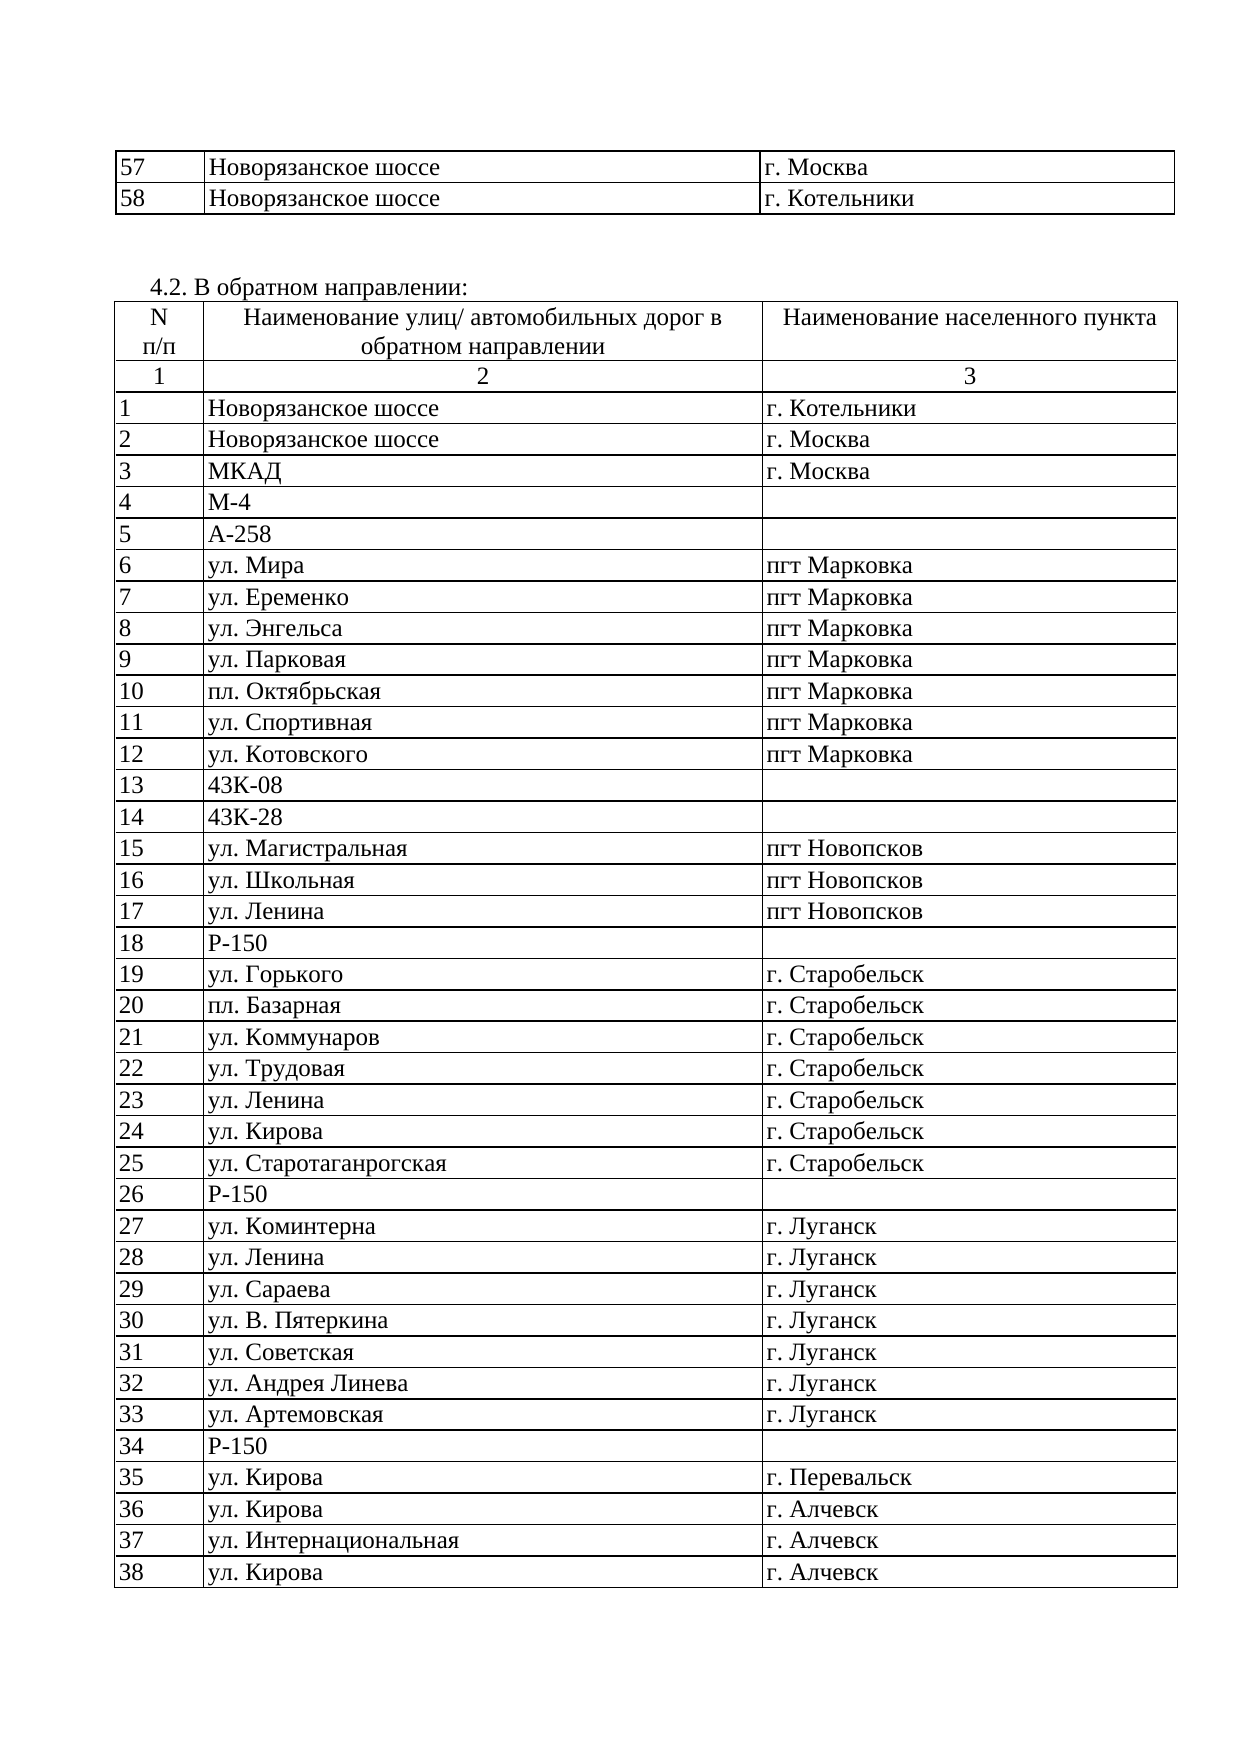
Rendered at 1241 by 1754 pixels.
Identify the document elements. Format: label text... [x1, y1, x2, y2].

table_cell г. Старобельск [763, 958, 1177, 989]
table_cell пгт Новопсков [763, 832, 1177, 863]
table_cell г. Старобельск [763, 1146, 1177, 1178]
table_cell ул. Ленина [204, 1242, 762, 1272]
table_cell пгт Марковка [763, 580, 1177, 611]
table_cell пл. Октябрьская [204, 676, 762, 706]
table_cell ул. Кирова [204, 1557, 762, 1587]
table_cell г. Алчевск [763, 1524, 1177, 1555]
table_cell г. Луганск [763, 1272, 1177, 1303]
table_cell 9 [115, 644, 203, 674]
table_cell Р-150 [204, 1179, 762, 1209]
table_cell 28 [115, 1242, 203, 1272]
table_cell Новорязанское шоссе [204, 424, 762, 454]
table_cell 27 [115, 1210, 203, 1241]
table_cell 2 [204, 361, 762, 391]
table_cell [763, 926, 1177, 957]
table_cell ул. Трудовая [204, 1053, 762, 1083]
table_cell ул. Ленина [204, 896, 762, 926]
table_cell 43К-28 [204, 802, 762, 832]
table_cell 24 [115, 1116, 203, 1146]
table_cell 11 [115, 707, 203, 737]
table_header N п/п [115, 302, 203, 360]
table_cell г. Луганск [763, 1398, 1177, 1429]
table_cell пгт Марковка [763, 737, 1177, 769]
table_cell [763, 769, 1177, 800]
table_cell Р-150 [204, 1431, 762, 1461]
table_cell 20 [115, 990, 203, 1020]
table_cell пгт Новопсков [763, 895, 1177, 926]
table_cell [763, 800, 1177, 832]
table_cell г. Старобельск [763, 1083, 1177, 1115]
table_cell 16 [115, 864, 203, 894]
table_cell МКАД [204, 456, 762, 486]
table_cell ул. Ленина [204, 1085, 762, 1115]
table_cell А-258 [204, 519, 762, 548]
table_cell ул. Энгельса [204, 613, 762, 643]
table_cell 21 [115, 1021, 203, 1052]
table_cell пгт Марковка [763, 706, 1177, 737]
table_cell 58 [117, 183, 204, 213]
table_cell ул. Еременко [204, 582, 762, 611]
table_cell г. Москва [763, 454, 1177, 486]
table_cell ул. Старотаганрогская [204, 1148, 762, 1178]
table_cell г. Луганск [763, 1366, 1177, 1398]
text 4.2. В обратном направлении: [150, 272, 1090, 301]
table_cell ул. Спортивная [204, 707, 762, 737]
table_cell ул. Школьная [204, 865, 762, 894]
table_cell ул. Магистральная [204, 833, 762, 863]
table_cell ул. Кирова [204, 1462, 762, 1492]
table_cell Новорязанское шоссе [205, 183, 759, 213]
table_cell 22 [115, 1053, 203, 1083]
table_cell 5 [115, 518, 203, 548]
table_cell 30 [115, 1305, 203, 1335]
table_cell 37 [115, 1525, 203, 1555]
table_cell 32 [115, 1368, 203, 1398]
table_cell г. Алчевск [763, 1555, 1177, 1587]
table_cell г. Старобельск [763, 1020, 1177, 1052]
table_cell Новорязанское шоссе [205, 152, 759, 181]
table_cell ул. Сараева [204, 1274, 762, 1303]
table_cell 31 [115, 1336, 203, 1366]
table_cell 2 [115, 424, 203, 454]
table_cell ул. Андрея Линева [204, 1368, 762, 1398]
table_cell М-4 [204, 487, 762, 517]
table_cell пгт Марковка [763, 611, 1177, 643]
table_cell [763, 1178, 1177, 1209]
table_cell г. Москва [761, 152, 1174, 181]
table_cell Новорязанское шоссе [204, 393, 762, 423]
table_cell пл. Базарная [204, 991, 762, 1020]
table_cell [763, 486, 1177, 517]
table_cell г. Котельники [763, 391, 1177, 423]
table_cell 13 [115, 770, 203, 800]
table_cell 26 [115, 1179, 203, 1209]
table_cell 8 [115, 613, 203, 643]
table_cell ул. В. Пятеркина [204, 1305, 762, 1335]
table_cell г. Котельники [761, 183, 1174, 213]
table_cell ул. Коминтерна [204, 1211, 762, 1241]
table_cell 36 [115, 1493, 203, 1524]
table_cell г. Луганск [763, 1209, 1177, 1241]
table_cell г. Луганск [763, 1335, 1177, 1366]
table_cell 38 [115, 1556, 203, 1587]
table_cell 18 [115, 927, 203, 957]
table_cell пгт Новопсков [763, 863, 1177, 894]
table_cell 7 [115, 581, 203, 611]
table_cell ул. Котовского [204, 739, 762, 769]
table_cell 12 [115, 738, 203, 769]
table_cell 57 [117, 152, 204, 181]
table_cell пгт Марковка [763, 643, 1177, 674]
table_cell г. Старобельск [763, 989, 1177, 1020]
table_cell 1 [115, 392, 203, 423]
table_cell Р-150 [204, 928, 762, 957]
table_cell 43К-08 [204, 770, 762, 800]
table_cell 17 [115, 896, 203, 926]
table_cell 4 [115, 487, 203, 517]
table_cell 10 [115, 675, 203, 706]
table_header Наименование улиц/ автомобильных дорог в обратном направлении [204, 302, 762, 360]
table_cell [763, 1429, 1177, 1461]
table_header Наименование населенного пункта [763, 302, 1177, 360]
table_cell 35 [115, 1462, 203, 1492]
table_cell пгт Марковка [763, 549, 1177, 580]
table_cell г. Алчевск [763, 1492, 1177, 1524]
table_cell 1 [115, 361, 203, 391]
table_cell ул. Кирова [204, 1116, 762, 1146]
table_cell 23 [115, 1084, 203, 1115]
table_cell 33 [115, 1399, 203, 1429]
table_cell 3 [115, 455, 203, 486]
table_cell 15 [115, 833, 203, 863]
table_cell ул. Советская [204, 1337, 762, 1366]
table_cell 14 [115, 801, 203, 832]
table_cell ул. Артемовская [204, 1400, 762, 1429]
table_cell ул. Коммунаров [204, 1022, 762, 1052]
table_cell ул. Мира [204, 550, 762, 580]
table_cell 3 [763, 360, 1177, 391]
table_cell 19 [115, 959, 203, 989]
table_cell ул. Горького [204, 959, 762, 989]
table_cell г. Перевальск [763, 1461, 1177, 1492]
table_cell г. Луганск [763, 1241, 1177, 1272]
table_cell г. Москва [763, 423, 1177, 454]
table_cell г. Старобельск [763, 1115, 1177, 1146]
table_cell ул. Интернациональная [204, 1525, 762, 1555]
table_cell пгт Марковка [763, 674, 1177, 706]
table_cell ул. Кирова [204, 1494, 762, 1524]
table_cell г. Старобельск [763, 1052, 1177, 1083]
table_cell 6 [115, 550, 203, 580]
table_cell ул. Парковая [204, 645, 762, 674]
table_cell [763, 517, 1177, 548]
table_cell 25 [115, 1147, 203, 1178]
table_cell г. Луганск [763, 1304, 1177, 1335]
table_cell 29 [115, 1273, 203, 1303]
table_cell 34 [115, 1430, 203, 1461]
